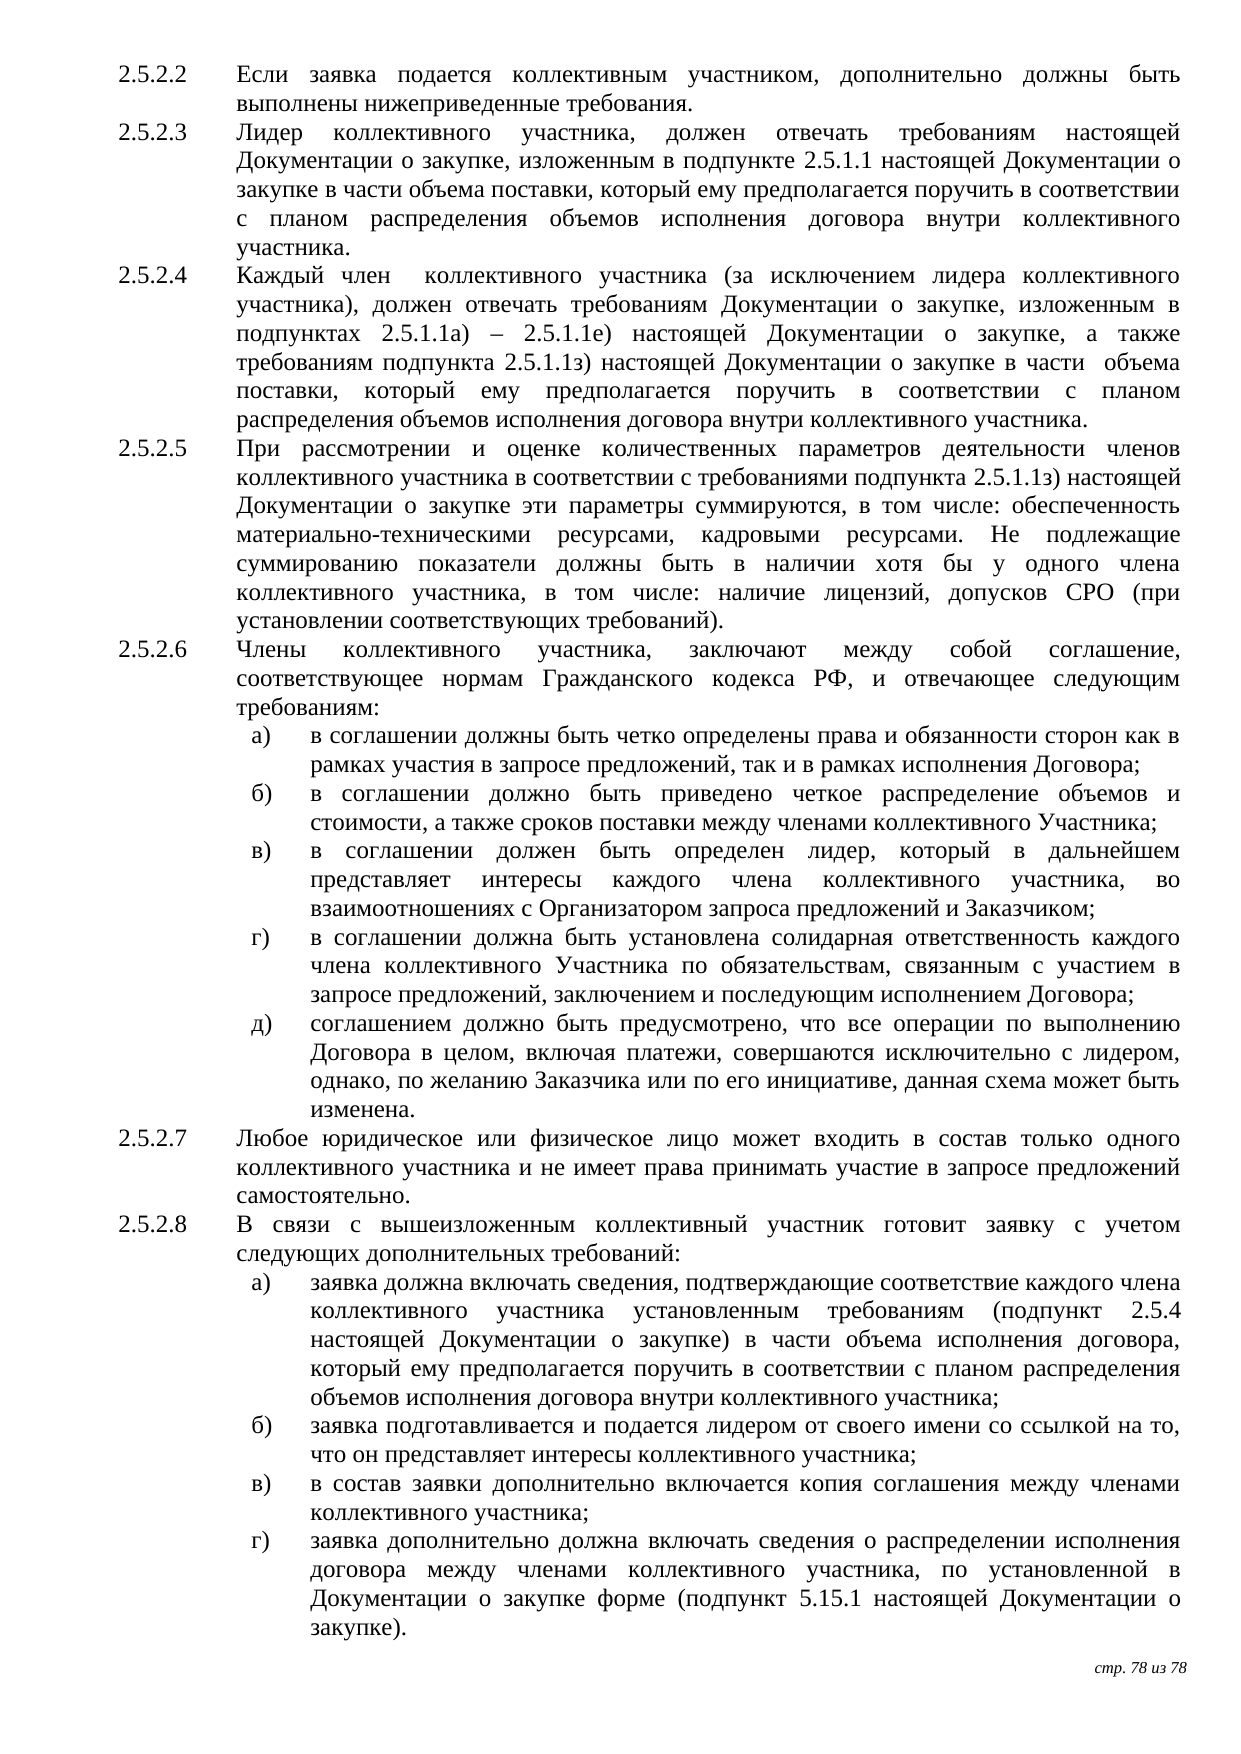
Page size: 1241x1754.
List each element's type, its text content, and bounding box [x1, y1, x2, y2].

text При рассмотрении и оценке количественных параметров деятельности членов коллективного участника в соответствии с требованиями подпункта 2.5.1.1з) настоящей Документации о закупке эти параметры суммируются, в том числе: обеспеченность материально-техническими ресурсами, кадровыми ресурсами. Не подлежащие суммированию показатели должны быть в наличии хотя бы у одного члена коллективного участника, в том числе: наличие лицензий, допусков СРО (при установлении соответствующих требований). [118, 433, 1181, 634]
text заявка должна включать сведения, подтверждающие соответствие каждого члена коллективного участника установленным требованиям (подпункт 2.5.4 настоящей Документации о закупке) в части объема исполнения договора, который ему предполагается поручить в соответствии с планом распределения объемов исполнения договора внутри коллективного участника; [251, 1267, 1181, 1410]
text Любое юридическое или физическое лицо может входить в состав только одного коллективного участника и не имеет права принимать участие в запросе предложений самостоятельно. [118, 1123, 1181, 1209]
text в состав заявки дополнительно включается копия соглашения между членами коллективного участника; [251, 1468, 1181, 1525]
text Каждый член коллективного участника (за исключением лидера коллективного участника), должен отвечать требованиям Документации о закупке, изложенным в подпунктах 2.5.1.1а) – 2.5.1.1е) настоящей Документации о закупке, а также требованиям подпункта 2.5.1.1з) настоящей Документации о закупке в части объема поставки, который ему предполагается поручить в соответствии с планом распределения объемов исполнения договора внутри коллективного участника. [118, 260, 1181, 433]
text соглашением должно быть предусмотрено, что все операции по выполнению Договора в целом, включая платежи, совершаются исключительно с лидером, однако, по желанию Заказчика или по его инициативе, данная схема может быть изменена. [251, 1008, 1181, 1123]
text в соглашении должен быть определен лидер, который в дальнейшем представляет интересы каждого члена коллективного участника, во взаимоотношениях с Организатором запроса предложений и Заказчиком; [251, 835, 1181, 922]
text заявка подготавливается и подается лидером от своего имени со ссылкой на то, что он представляет интересы коллективного участника; [251, 1410, 1181, 1468]
text Члены коллективного участника, заключают между собой соглашение, соответствующее нормам Гражданского кодекса РФ, и отвечающее следующим требованиям: [118, 634, 1181, 720]
text Лидер коллективного участника, должен отвечать требованиям настоящей Документации о закупке, изложенным в подпункте 2.5.1.1 настоящей Документации о закупке в части объема поставки, который ему предполагается поручить в соответствии с планом распределения объемов исполнения договора внутри коллективного участника. [118, 117, 1181, 260]
text В связи с вышеизложенным коллективный участник готовит заявку с учетом следующих дополнительных требований: [118, 1209, 1181, 1267]
text в соглашении должно быть приведено четкое распределение объемов и стоимости, а также сроков поставки между членами коллективного Участника; [251, 778, 1181, 835]
text Если заявка подается коллективным участником, дополнительно должны быть выполнены нижеприведенные требования. [118, 59, 1181, 117]
text в соглашении должна быть установлена солидарная ответственность каждого члена коллективного Участника по обязательствам, связанным с участием в запросе предложений, заключением и последующим исполнением Договора; [251, 922, 1181, 1008]
text в соглашении должны быть четко определены права и обязанности сторон как в рамках участия в запросе предложений, так и в рамках исполнения Договора; [251, 720, 1181, 778]
text заявка дополнительно должна включать сведения о распределении исполнения договора между членами коллективного участника, по установленной в Документации о закупке форме (подпункт 5.15.1 настоящей Документации о закупке). [251, 1525, 1181, 1640]
